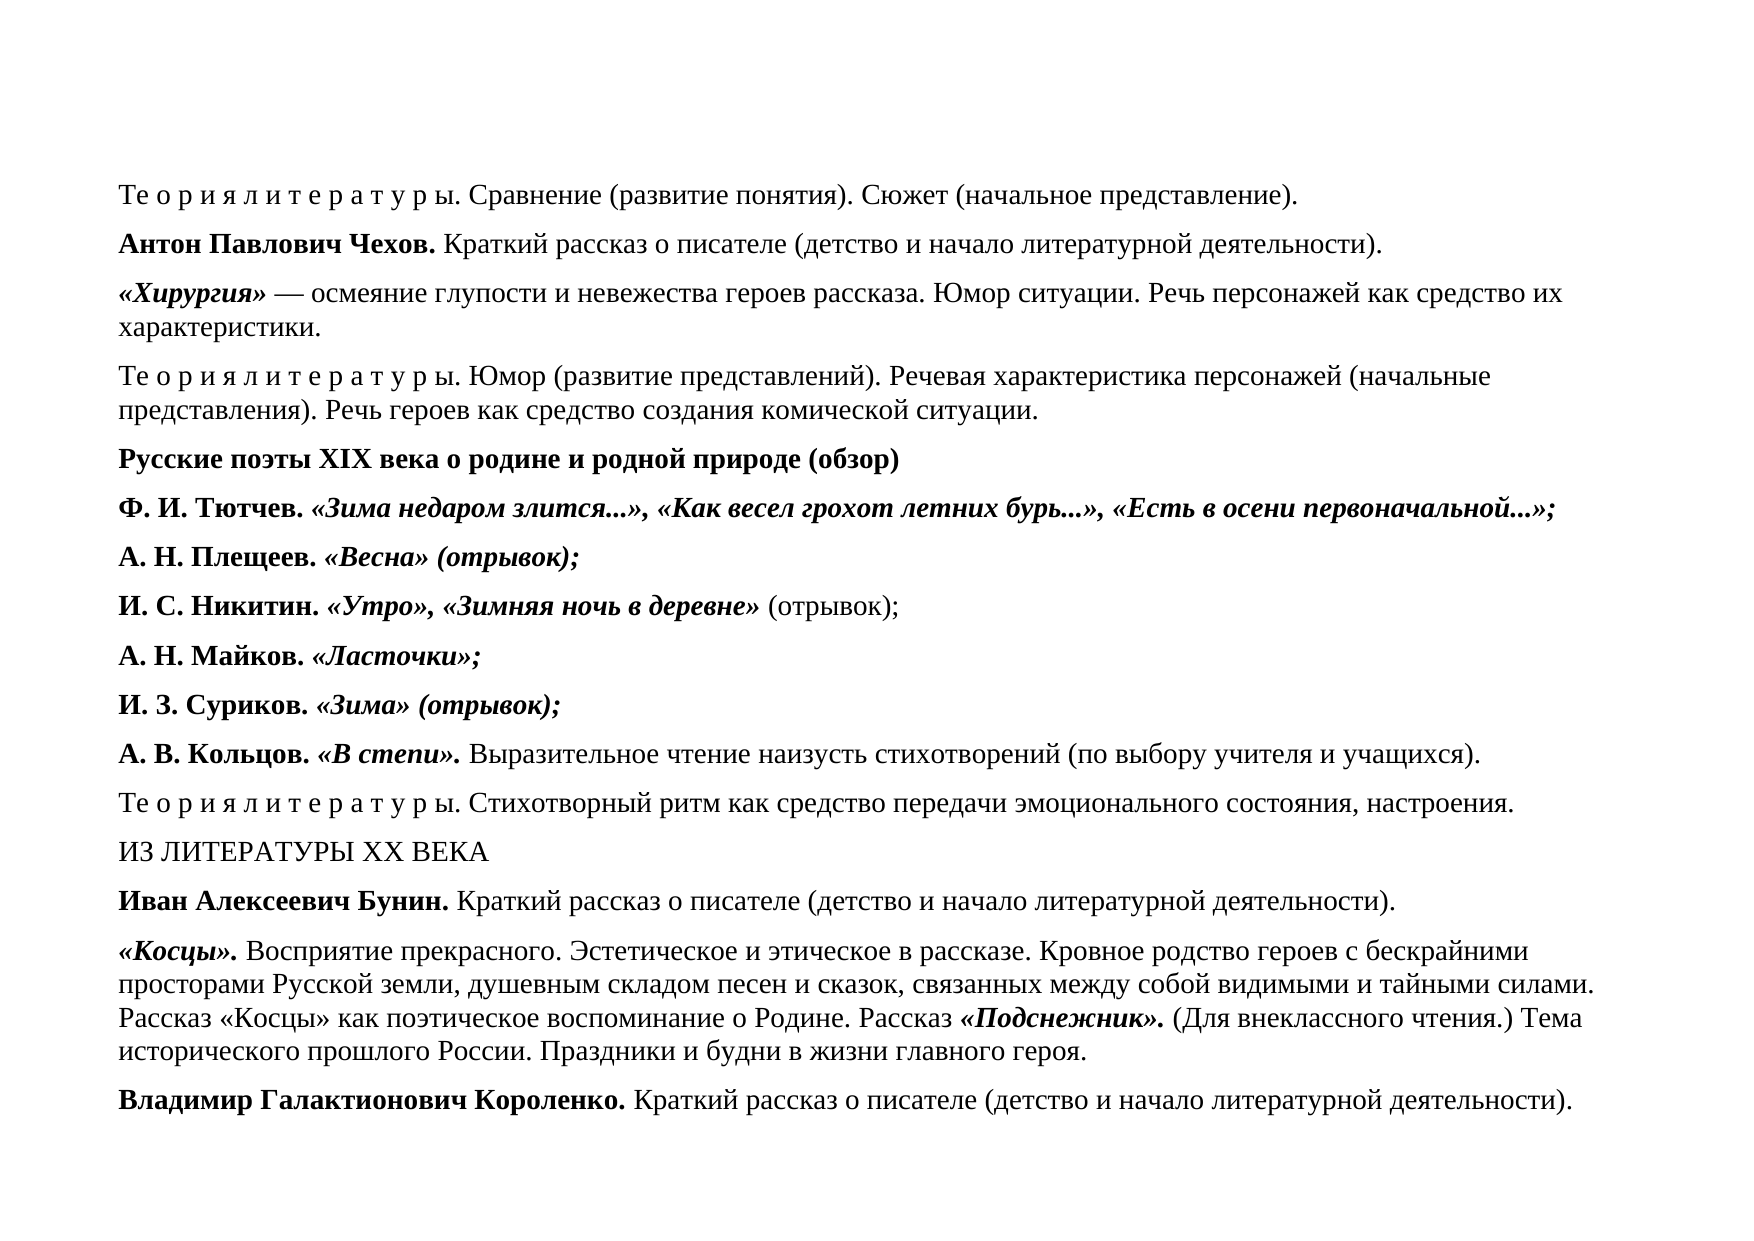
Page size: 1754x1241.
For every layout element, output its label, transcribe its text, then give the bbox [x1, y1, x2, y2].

text Владимир Галактионович Короленко. Краткий рассказ о писателе (детство и начало литературной деятельности). [118, 1082, 1636, 1116]
text А. Н. Майков. «Ласточки»; [118, 638, 1636, 671]
text «Косцы». Восприятие прекрасного. Эстетическое и этическое в рассказе. Кровное родство героев с бескрайними просторами Русской земли, душевным складом песен и сказок, связанных между собой видимыми и тайными силами. Рассказ «Косцы» как поэтическое воспоминание о Родине. Рассказ «Подснежник». (Для внеклассного чтения.) Тема исторического прошлого России. Праздники и будни в жизни главного героя. [118, 933, 1636, 1067]
text А. Н. Плещеев. «Весна» (отрывок); [118, 539, 1636, 573]
text Антон Павлович Чехов. Краткий рассказ о писателе (детство и начало литературной деятельности). [118, 226, 1636, 260]
text Те о р и я л и т е р а т у р ы. Сравнение (развитие понятия). Сюжет (начальное представление). [118, 177, 1636, 211]
text Ф. И. Тютчев. «Зима недаром злится...», «Как весел грохот летних бурь...», «Есть в осени первоначальной...»; [118, 490, 1636, 524]
text Те о р и я л и т е р а т у р ы. Стихотворный ритм как средство передачи эмоционального состояния, настроения. [118, 785, 1636, 819]
text ИЗ ЛИТЕРАТУРЫ XX ВЕКА [118, 834, 1636, 868]
text Иван Алексеевич Бунин. Краткий рассказ о писателе (детство и начало литературной деятельности). [118, 883, 1636, 917]
text Те о р и я л и т е р а т у р ы. Юмор (развитие представлений). Речевая характеристика персонажей (начальные представления). Речь героев как средство создания комической ситуации. [118, 358, 1636, 425]
text «Хирургия» — осмеяние глупости и невежества героев рассказа. Юмор ситуации. Речь персонажей как средство их характеристики. [118, 276, 1636, 343]
text Русские поэты XIX века о родине и родной природе (обзор) [118, 441, 1636, 474]
text И. З. Суриков. «Зима» (отрывок); [118, 687, 1636, 720]
text А. В. Кольцов. «В степи». Выразительное чтение наизусть стихотворений (по выбору учителя и учащихся). [118, 736, 1636, 769]
text И. С. Никитин. «Утро», «Зимняя ночь в деревне» (отрывок); [118, 588, 1636, 622]
